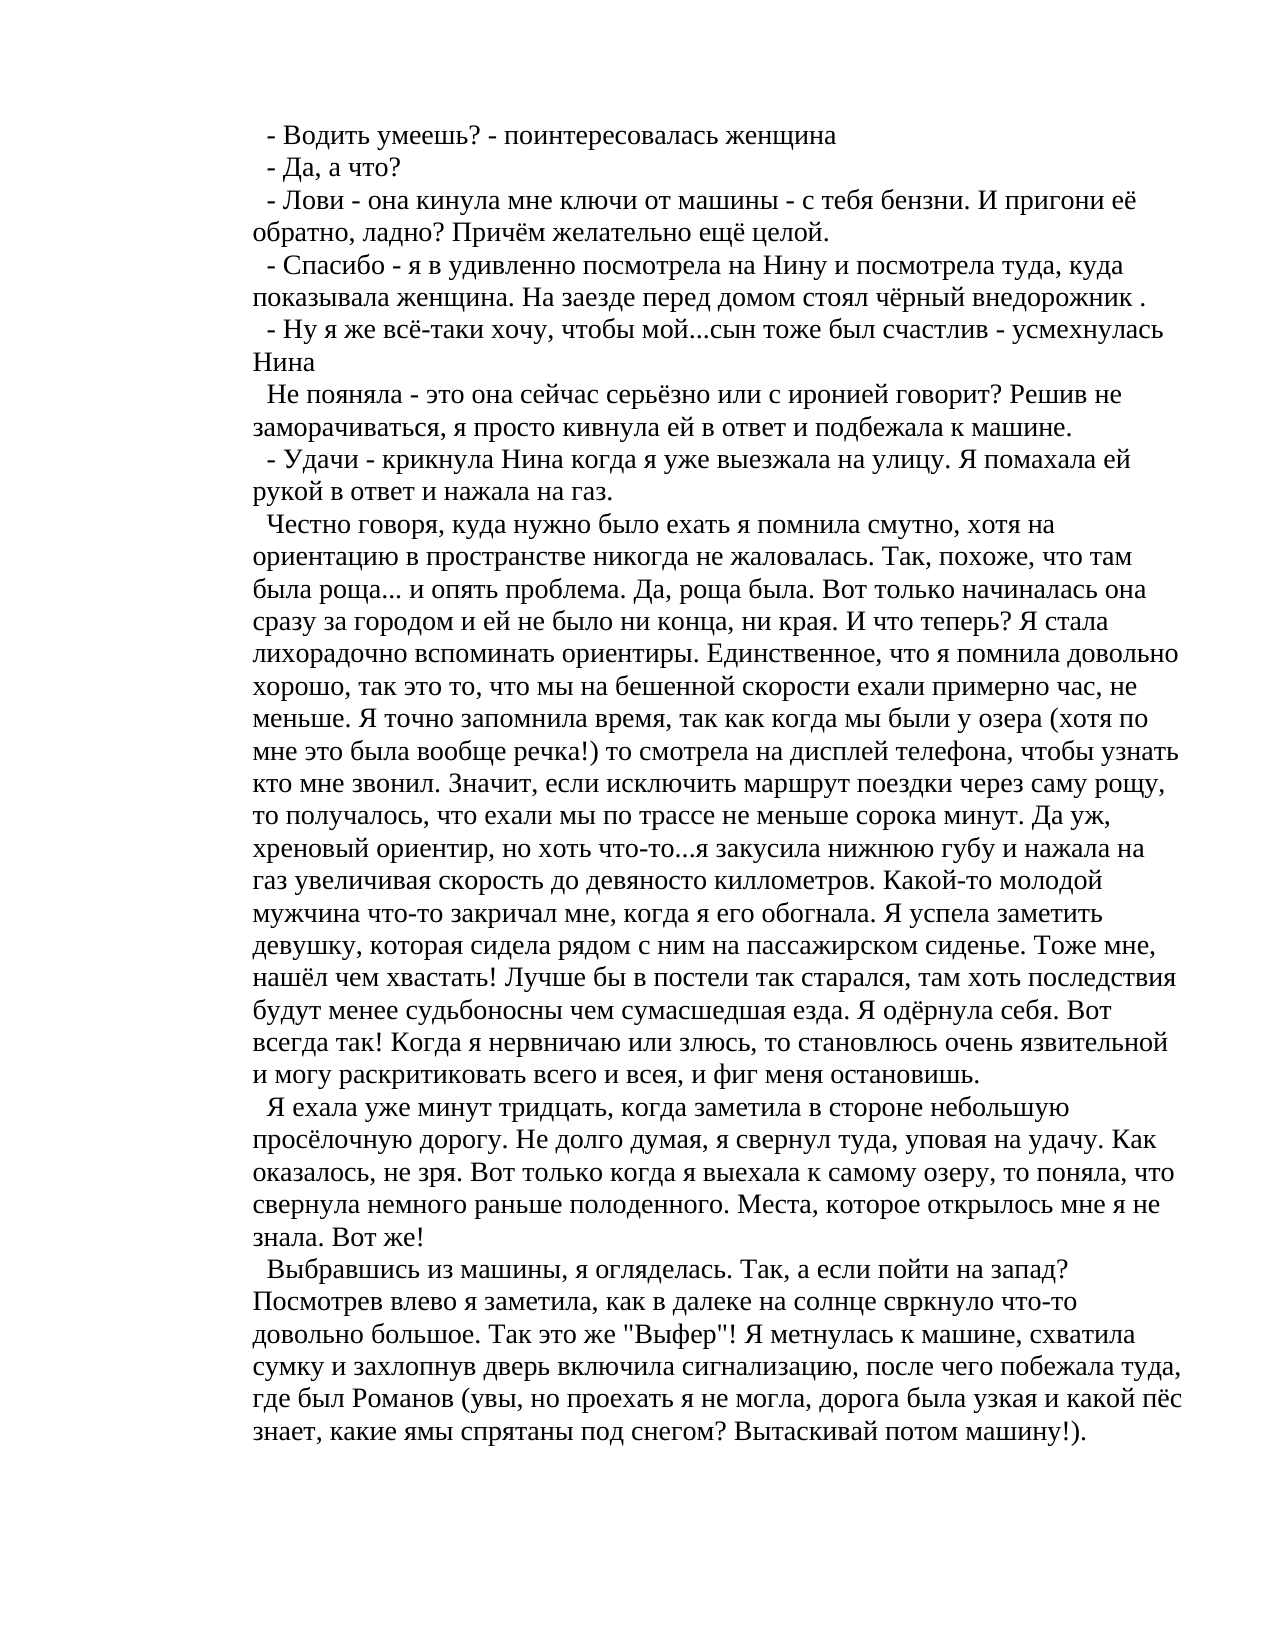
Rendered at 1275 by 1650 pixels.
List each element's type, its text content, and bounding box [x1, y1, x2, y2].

text Честно говоря, куда нужно было ехать я помнила смутно, хотя на ориентацию в пространстве никогда не жаловалась. Так, похоже, что там была роща... и опять проблема. Да, роща была. Вот только начиналась она сразу за городом и ей не было ни конца, ни края. И что теперь? Я стала лихорадочно вспоминать ориентиры. Единственное, что я помнила довольно хорошо, так это то, что мы на бешенной скорости ехали примерно час, не меньше. Я точно запомнила время, так как когда мы были у озера (хотя по мне это была вообще речка!) то смотрела на дисплей телефона, чтобы узнать кто мне звонил. Значит, если исключить маршрут поездки через саму рощу, то получалось, что ехали мы по трассе не меньше сорока минут. Да уж, хреновый ориентир, но хоть что-то...я закусила нижнюю губу и нажала на газ увеличивая скорость до девяносто киллометров. Какой-то молодой мужчина что-то закричал мне, когда я его обогнала. Я успела заметить девушку, которая сидела рядом с ним на пассажирском сиденье. Тоже мне, нашёл чем хвастать! Лучше бы в постели так старался, там хоть последствия будут менее судьбоносны чем сумасшедшая езда. Я одёрнула себя. Вот всегда так! Когда я нервничаю или злюсь, то становлюсь очень язвительной и могу раскритиковать всего и всея, и фиг меня остановишь. [252, 507, 1186, 1090]
text - Водить умеешь? - поинтересовалась женщина [252, 118, 1186, 151]
text - Удачи - крикнула Нина когда я уже выезжала на улицу. Я помахала ей рукой в ответ и нажала на газ. [252, 442, 1186, 507]
text Выбравшись из машины, я огляделась. Так, а если пойти на запад? Посмотрев влево я заметила, как в далеке на солнце свркнуло что-то довольно большое. Так это же "Выфер"! Я метнулась к машине, схватила сумку и захлопнув дверь включила сигнализацию, после чего побежала туда, где был Романов (увы, но проехать я не могла, дорога была узкая и какой пёс знает, какие ямы спрятаны под снегом? Вытаскивай потом машину!). [252, 1252, 1186, 1446]
text - Да, а что? [252, 151, 1186, 183]
text - Ну я же всё-таки хочу, чтобы мой...сын тоже был счастлив - усмехнулась Нина [252, 312, 1186, 377]
text - Спасибо - я в удивленно посмотрела на Нину и посмотрела туда, куда показывала женщина. На заезде перед домом стоял чёрный внедорожник . [252, 248, 1186, 312]
text - Лови - она кинула мне ключи от машины - с тебя бензни. И пригони её обратно, ладно? Причём желательно ещё целой. [252, 183, 1186, 248]
text Я ехала уже минут тридцать, когда заметила в стороне небольшую просёлочную дорогу. Не долго думая, я свернул туда, уповая на удачу. Как оказалось, не зря. Вот только когда я выехала к самому озеру, то поняла, что свернула немного раньше полоденного. Места, которое открылось мне я не знала. Вот же! [252, 1090, 1186, 1252]
text Не пояняла - это она сейчас серьёзно или с иронией говорит? Решив не заморачиваться, я просто кивнула ей в ответ и подбежала к машине. [252, 377, 1186, 442]
